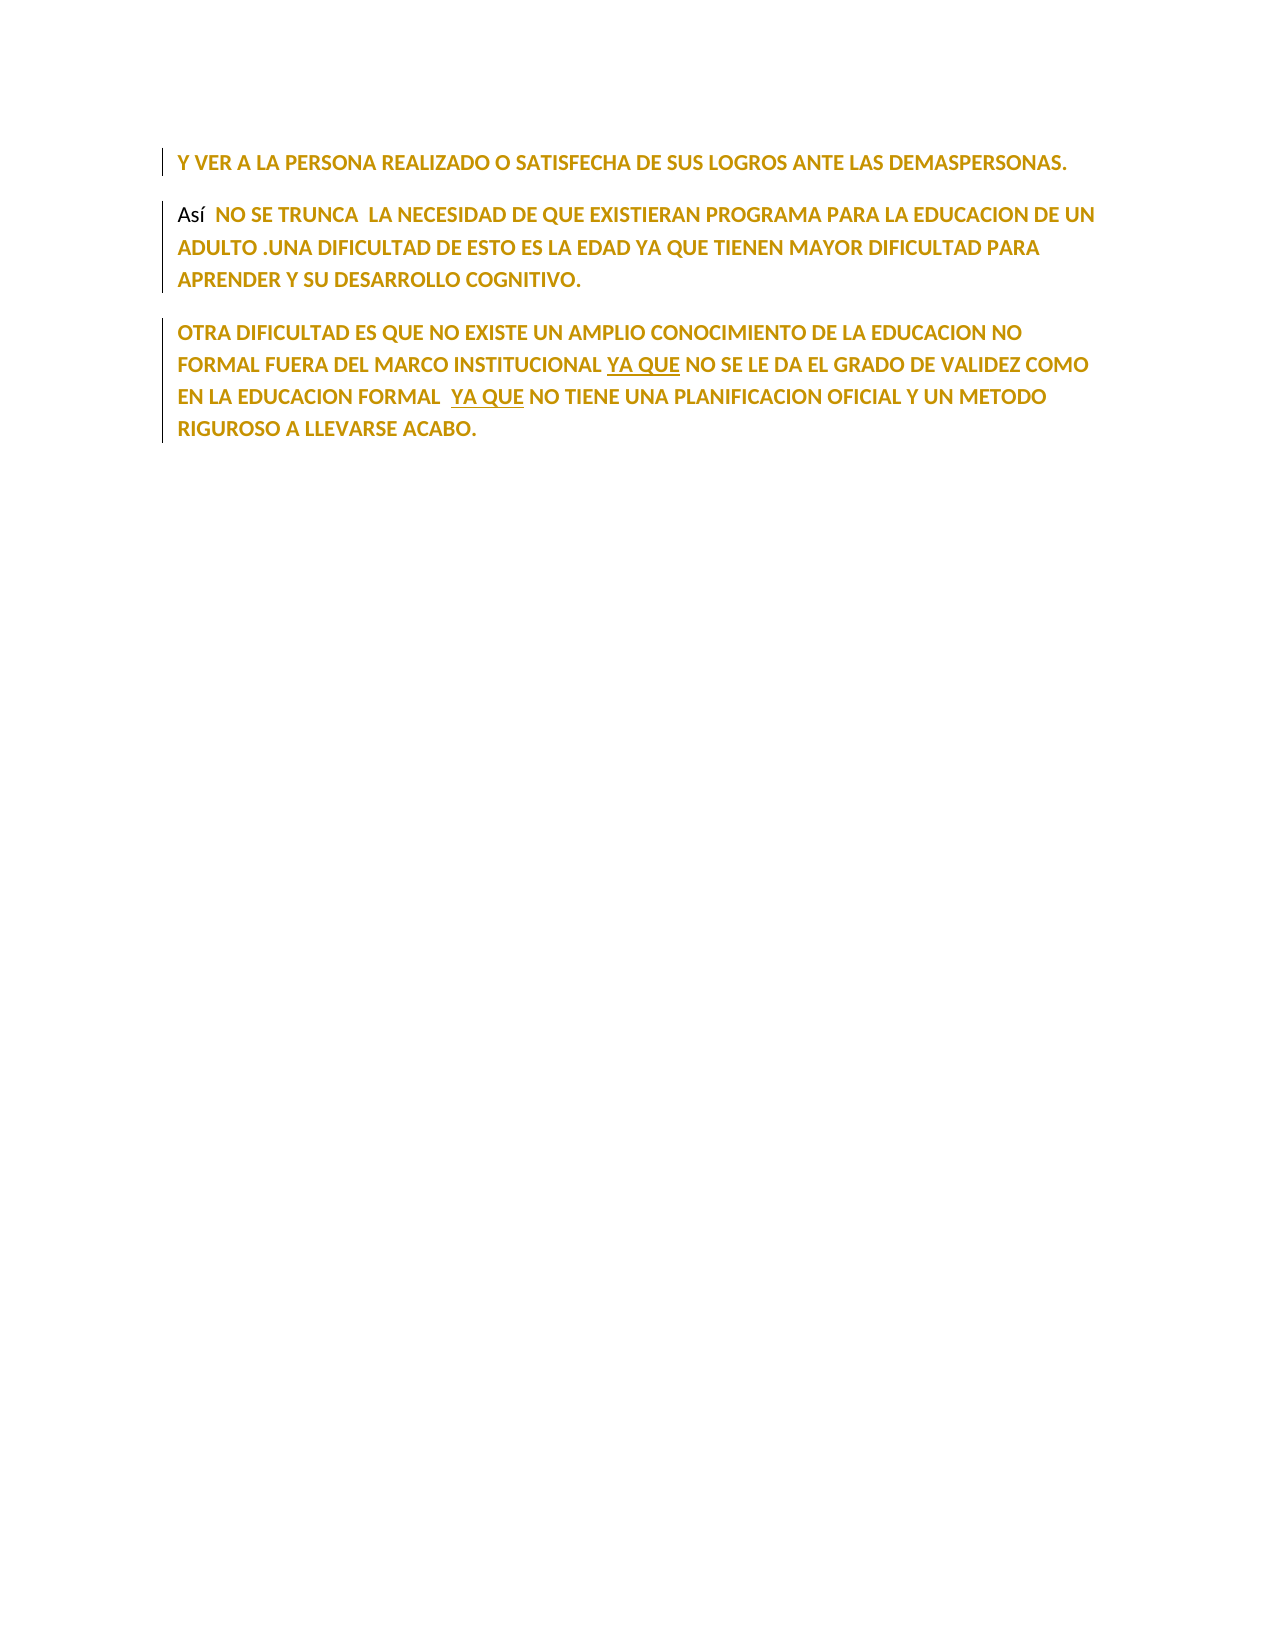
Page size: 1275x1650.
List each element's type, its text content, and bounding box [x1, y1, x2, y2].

text OTRA DIFICULTAD ES QUE NO EXISTE UN AMPLIO CONOCIMIENTO DE LA EDUCACION NO FORMAL FUERA DEL MARCO INSTITUCIONAL YA QUE NO SE LE DA EL GRADO DE VALIDEZ COMO EN LA EDUCACION FORMAL YA QUE NO TIENE UNA PLANIFICACION OFICIAL Y UN METODO RIGUROSO A LLEVARSE ACABO. [177, 318, 1098, 443]
text Y VER A LA PERSONA REALIZADO O SATISFECHA DE SUS LOGROS ANTE LAS DEMASPERSONAS. [177, 148, 1098, 176]
text Así NO SE TRUNCA LA NECESIDAD DE QUE EXISTIERAN PROGRAMA PARA LA EDUCACION DE UN ADULTO .UNA DIFICULTAD DE ESTO ES LA EDAD YA QUE TIENEN MAYOR DIFICULTAD PARA APRENDER Y SU DESARROLLO COGNITIVO. [177, 201, 1098, 293]
